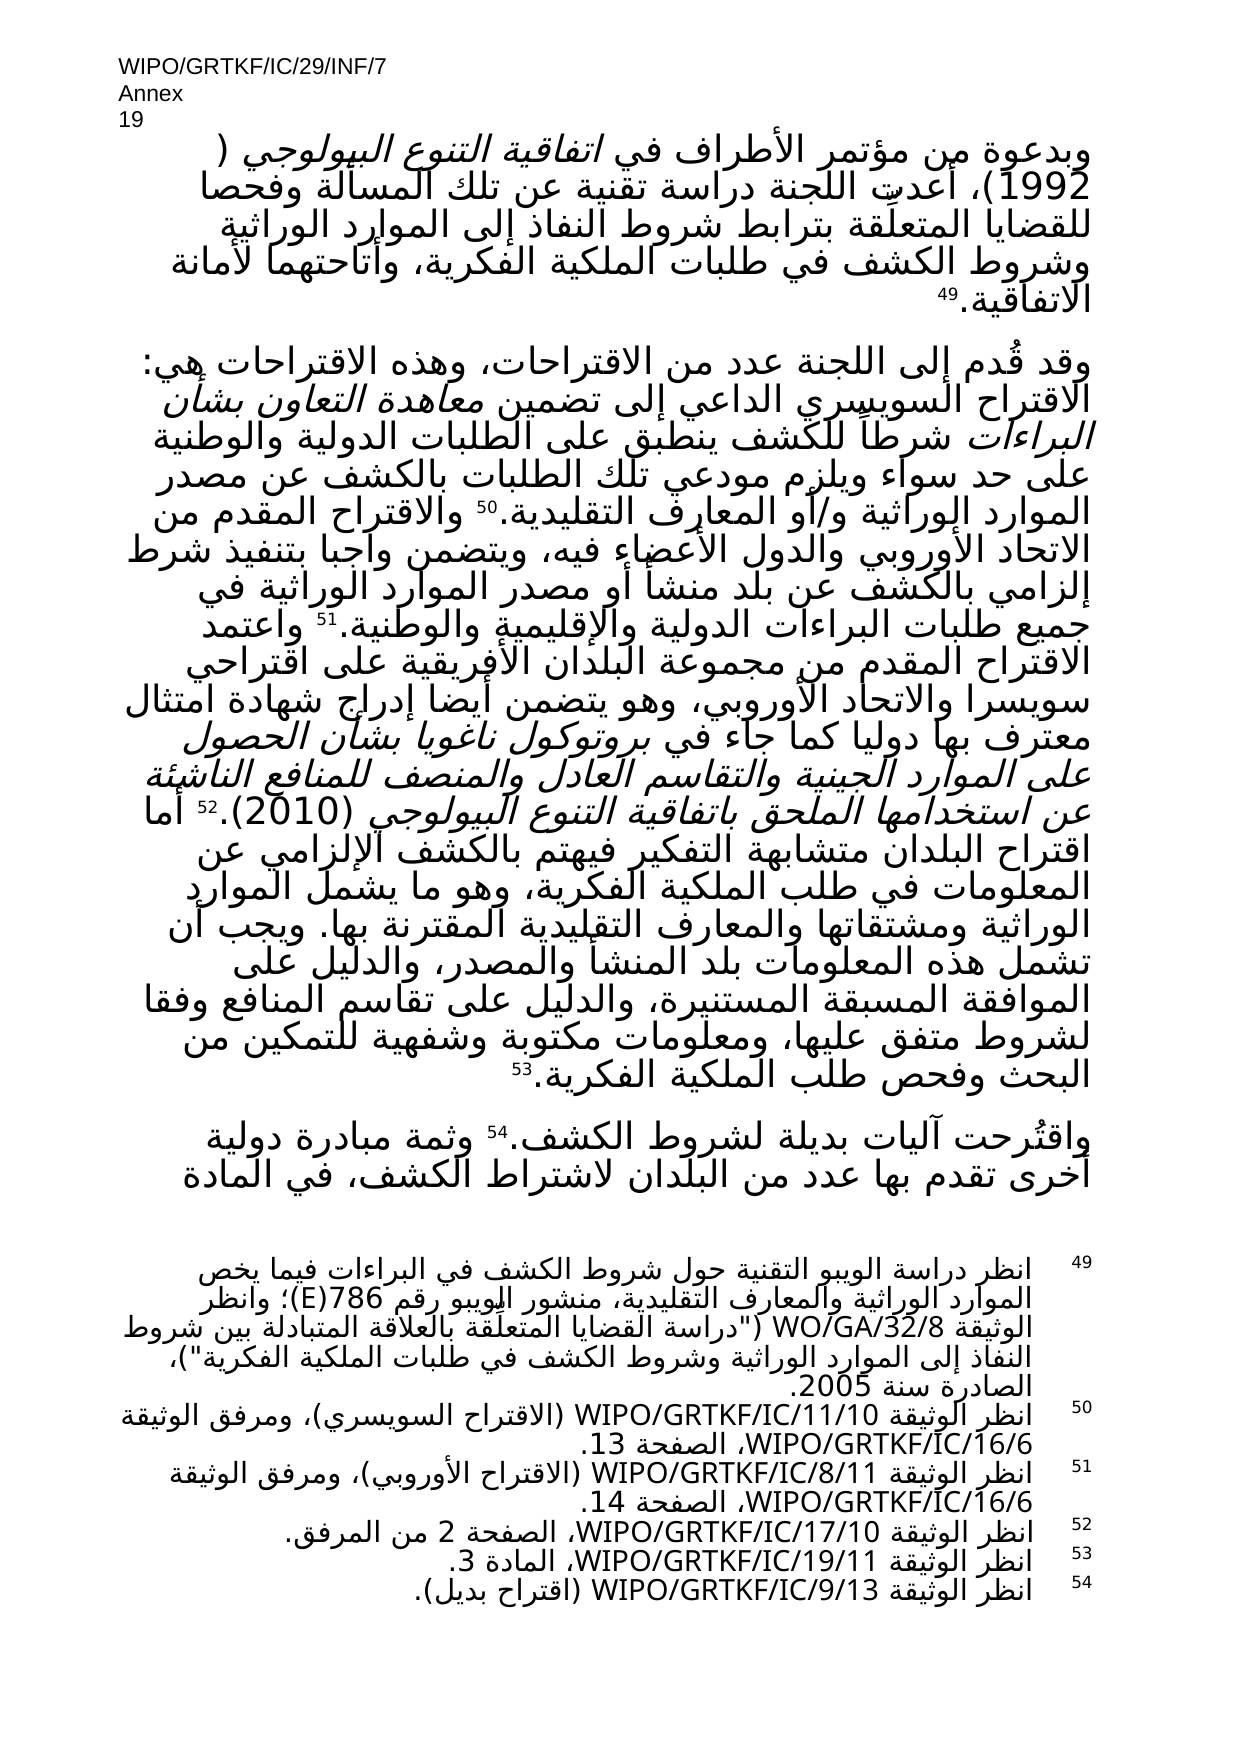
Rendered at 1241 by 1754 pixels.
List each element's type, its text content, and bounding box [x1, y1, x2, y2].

text واقتُرحت آليات بديلة لشروط الكشف. وثمة مبادرة دولية أخرى تقدم بها عدد من البلدان لاشتراط الكشف، في المادة 29(ثانيا) من اتفاق منظمة التجارة العالمية بشأن جوانب حقوق الملكية الفكرية المتصلة بالتجارة (1994) (اتفاق تريبس). [118, 1120, 1092, 1195]
text وبدعوة من مؤتمر الأطراف في اتفاقية التنوع البيولوجي (1992)، أعدت اللجنة دراسة تقنية عن تلك المسألة وفحصا للقضايا المتعلِّقة بترابط شروط النفاذ إلى الموارد الوراثية وشروط الكشف في طلبات الملكية الفكرية، وأتاحتهما لأمانة الاتفاقية. [118, 132, 1092, 320]
text وقد قُدم إلى اللجنة عدد من الاقتراحات، وهذه الاقتراحات هي: الاقتراح السويسري الداعي إلى تضمين معاهدة التعاون بشأن البراءات شرطاً للكشف ينطبق على الطلبات الدولية والوطنية على حد سواء ويلزم مودعي تلك الطلبات بالكشف عن مصدر الموارد الوراثية و/أو المعارف التقليدية. والاقتراح المقدم من الاتحاد الأوروبي والدول الأعضاء فيه، ويتضمن واجبا بتنفيذ شرط إلزامي بالكشف عن بلد منشأ أو مصدر الموارد الوراثية في جميع طلبات البراءات الدولية والإقليمية والوطنية. واعتمد الاقتراح المقدم من مجموعة البلدان الأفريقية على اقتراحي سويسرا والاتحاد الأوروبي، وهو يتضمن أيضا إدراج شهادة امتثال معترف بها دوليا كما جاء في بروتوكول ناغويا بشأن الحصول على الموارد الجينية والتقاسم العادل والمنصف للمنافع الناشئة عن استخدامها الملحق باتفاقية التنوع البيولوجي (2010). أما اقتراح البلدان متشابهة التفكير فيهتم بالكشف الإلزامي عن المعلومات في طلب الملكية الفكرية، وهو ما يشمل الموارد الوراثية ومشتقاتها والمعارف التقليدية المقترنة بها. ويجب أن تشمل هذه المعلومات بلد المنشأ والمصدر، والدليل على الموافقة المسبقة المستنيرة، والدليل على تقاسم المنافع وفقا لشروط متفق عليها، ومعلومات مكتوبة وشفهية للتمكين من البحث وفحص طلب الملكية الفكرية. [118, 345, 1092, 1095]
